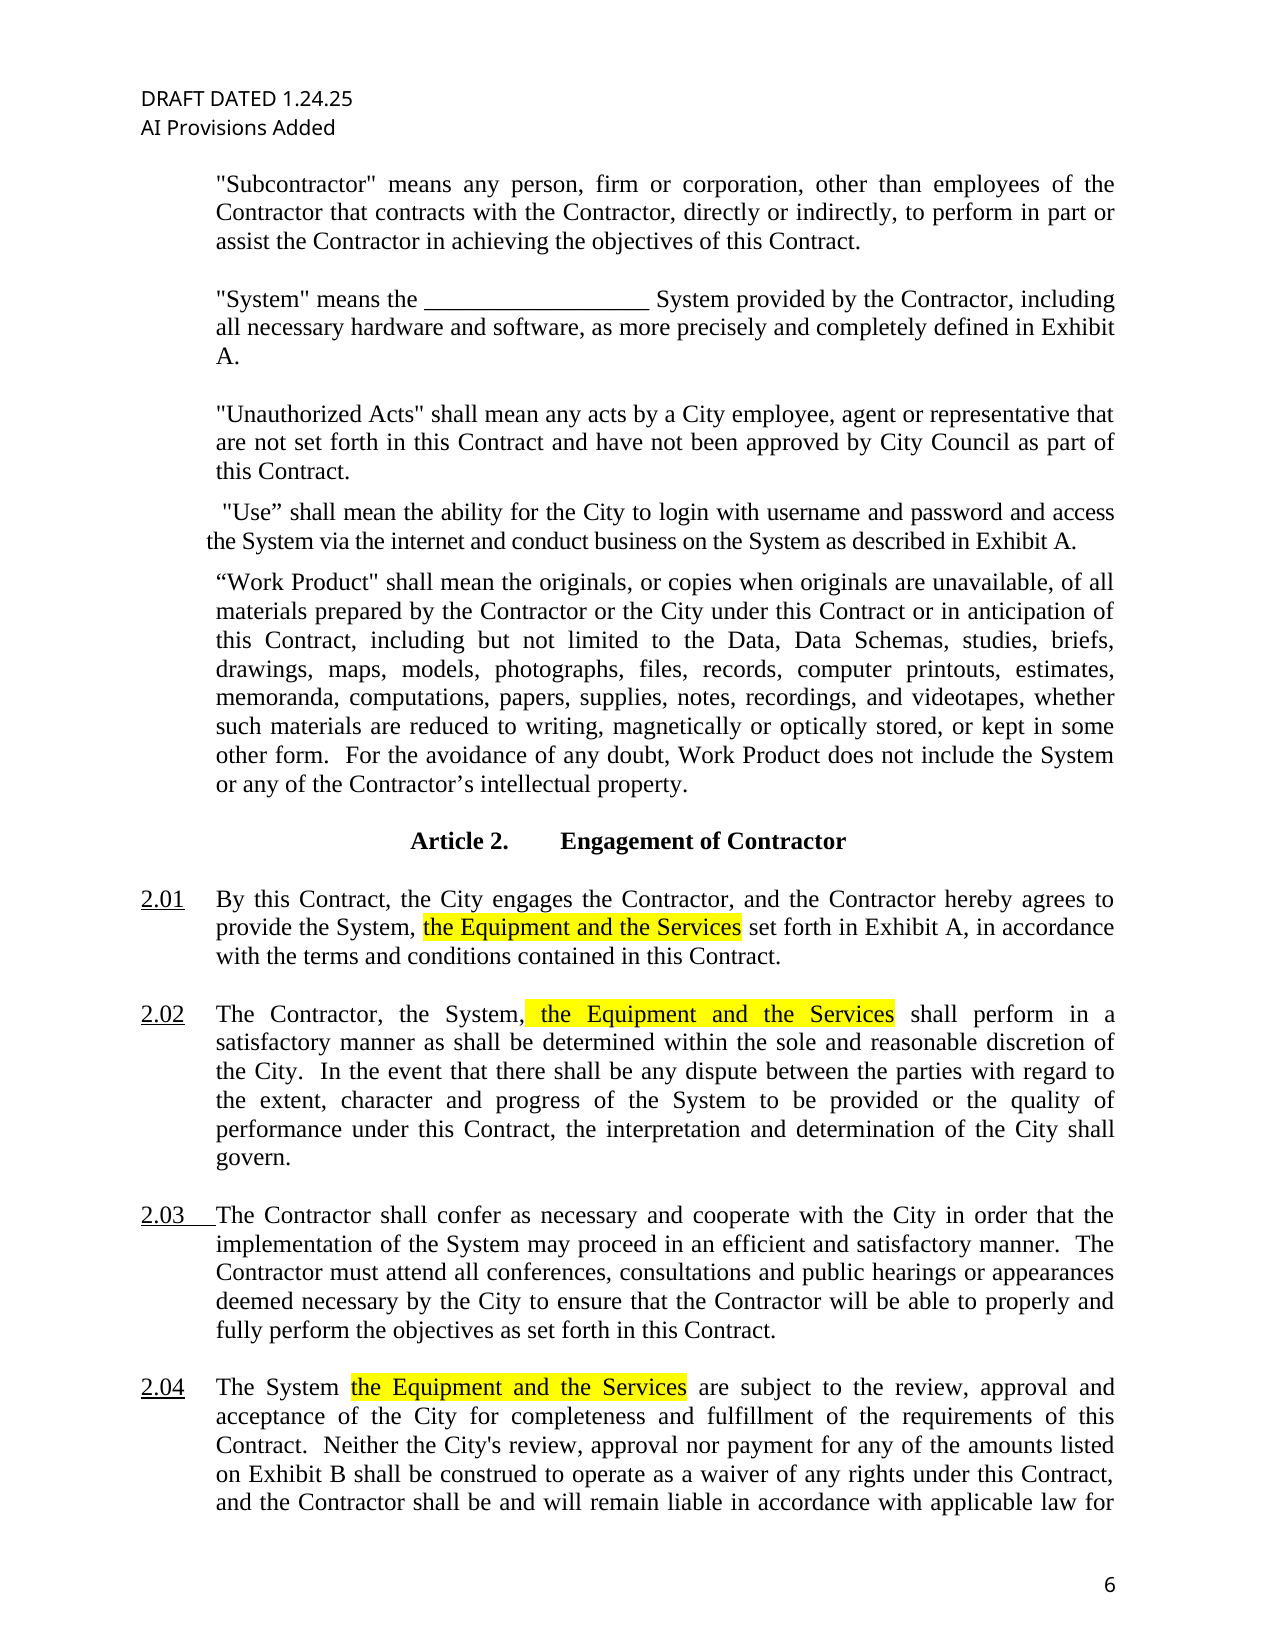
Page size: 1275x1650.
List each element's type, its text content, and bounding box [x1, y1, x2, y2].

text "Use” shall mean the ability for the City to login with username and password and access the System via the internet and conduct business on the System as described in Exhibit A. [206, 497, 1116, 555]
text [141, 1372, 1116, 1516]
text "Unauthorized Acts" shall mean any acts by a City employee, agent or representative that are not set forth in this Contract and have not been approved by City Council as part of this Contract. [216, 399, 1116, 485]
list The Contractor shall confer as necessary and cooperate with the City in order that the implementation of the System may proceed in an efficient and satisfactory manner. The Contractor must attend all conferences, consultations and public hearings or appearances deemed necessary by the City to ensure that the Contractor will be able to properly and fully perform the objectives as set forth in this Contract. [141, 1200, 1116, 1344]
text "System" means the __________________ System provided by the Contractor, including all necessary hardware and software, as more precisely and completely defined in Exhibit A. [216, 284, 1116, 370]
text 2.01 By this Contract, the City engages the Contractor, and the Contractor hereby agrees to provide the System, the Equipment and the Services set forth in Exhibit A, in accordance with the terms and conditions contained in this Contract. [141, 884, 1116, 970]
text “Work Product" shall mean the originals, or copies when originals are unavailable, of all materials prepared by the Contractor or the City under this Contract or in anticipation of this Contract, including but not limited to the Data, Data Schemas, studies, briefs, drawings, maps, models, photographs, files, records, computer printouts, estimates, memoranda, computations, papers, supplies, notes, recordings, and videotapes, whether such materials are reduced to writing, magnetically or optically stored, or kept in some other form. For the avoidance of any doubt, Work Product does not include the System or any of the Contractor’s intellectual property. [216, 567, 1116, 797]
subtitle Article 2. Engagement of Contractor [141, 826, 1116, 855]
text "Subcontractor" means any person, firm or corporation, other than employees of the Contractor that contracts with the Contractor, directly or indirectly, to perform in part or assist the Contractor in achieving the objectives of this Contract. [216, 169, 1116, 255]
text 2.02 The Contractor, the System, the Equipment and the Services shall perform in a satisfactory manner as shall be determined within the sole and reasonable discretion of the City. In the event that there shall be any dispute between the parties with regard to the extent, character and progress of the System to be provided or the quality of performance under this Contract, the interpretation and determination of the City shall govern. [141, 999, 1116, 1171]
